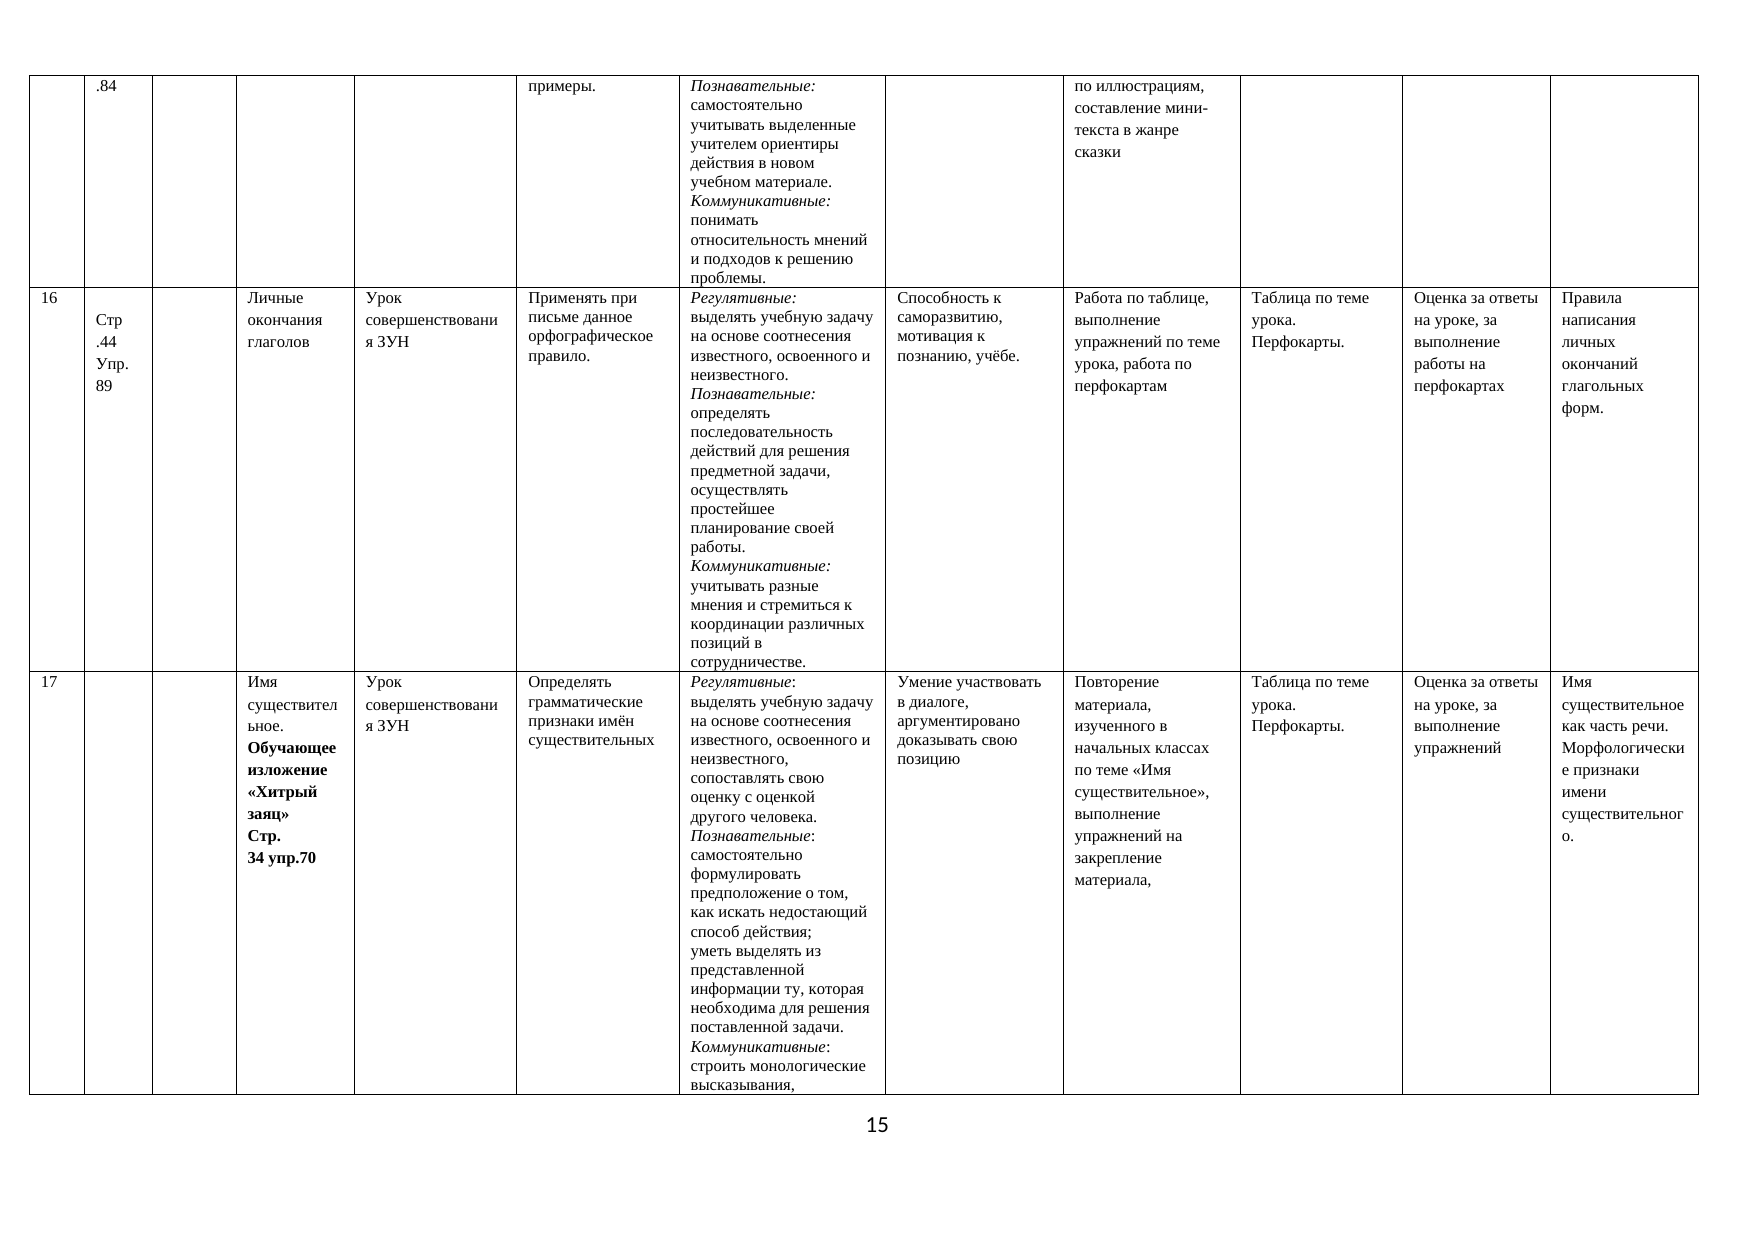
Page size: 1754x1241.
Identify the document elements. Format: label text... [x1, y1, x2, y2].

table_cell 17 [30, 672, 84, 1094]
table_cell Регулятивные: выделять учебную задачу на основе соотнесения известного, освоенного и неизвестного. Познавательные: определять последовательность действий для решения предметной задачи, осуществлять простейшее планирование своей работы. Коммуникативные: учитывать разные мнения и стремиться к координации различных позиций в сотрудничестве. [680, 288, 885, 671]
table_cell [517, 672, 679, 1094]
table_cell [680, 672, 885, 1094]
table_cell Личные окончания глаголов [237, 288, 354, 671]
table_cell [886, 672, 1063, 1094]
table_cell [237, 76, 354, 287]
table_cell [886, 76, 1063, 287]
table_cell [1241, 672, 1402, 1094]
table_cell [1064, 672, 1240, 1094]
table_cell [153, 672, 236, 1094]
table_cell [355, 672, 516, 1094]
table_cell 16 [30, 288, 84, 671]
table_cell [1551, 672, 1698, 1094]
table_cell Стр 42 Упр .84 [85, 76, 152, 287]
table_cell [1241, 76, 1402, 287]
table_cell Таблица по теме урока. Перфокарты. [1241, 288, 1402, 671]
table_cell Урок совершенствования ЗУН [355, 288, 516, 671]
table_cell [85, 672, 152, 1094]
table_cell Правила написания личных окончаний глагольных форм. [1551, 288, 1698, 671]
table_cell Применять при письме данное орфографическое правило. [517, 288, 679, 671]
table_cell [1064, 76, 1240, 287]
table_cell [355, 76, 516, 287]
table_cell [680, 76, 885, 287]
table_cell Способность к саморазвитию, мотивация к познанию, учёбе. [886, 288, 1063, 671]
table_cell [1403, 76, 1550, 287]
table_cell [153, 288, 236, 671]
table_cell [237, 672, 354, 1094]
table_cell 15 [30, 76, 84, 287]
table_cell Работа по таблице, выполнение упражнений по теме урока, работа по перфокартам [1064, 288, 1240, 671]
table_cell [153, 76, 236, 287]
table_cell Стр .44 Упр. 89 [85, 288, 152, 671]
table_cell Оценка за ответы на уроке, за выполнение работы на перфокартах [1403, 288, 1550, 671]
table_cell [517, 76, 679, 287]
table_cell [1403, 672, 1550, 1094]
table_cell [1551, 76, 1698, 287]
